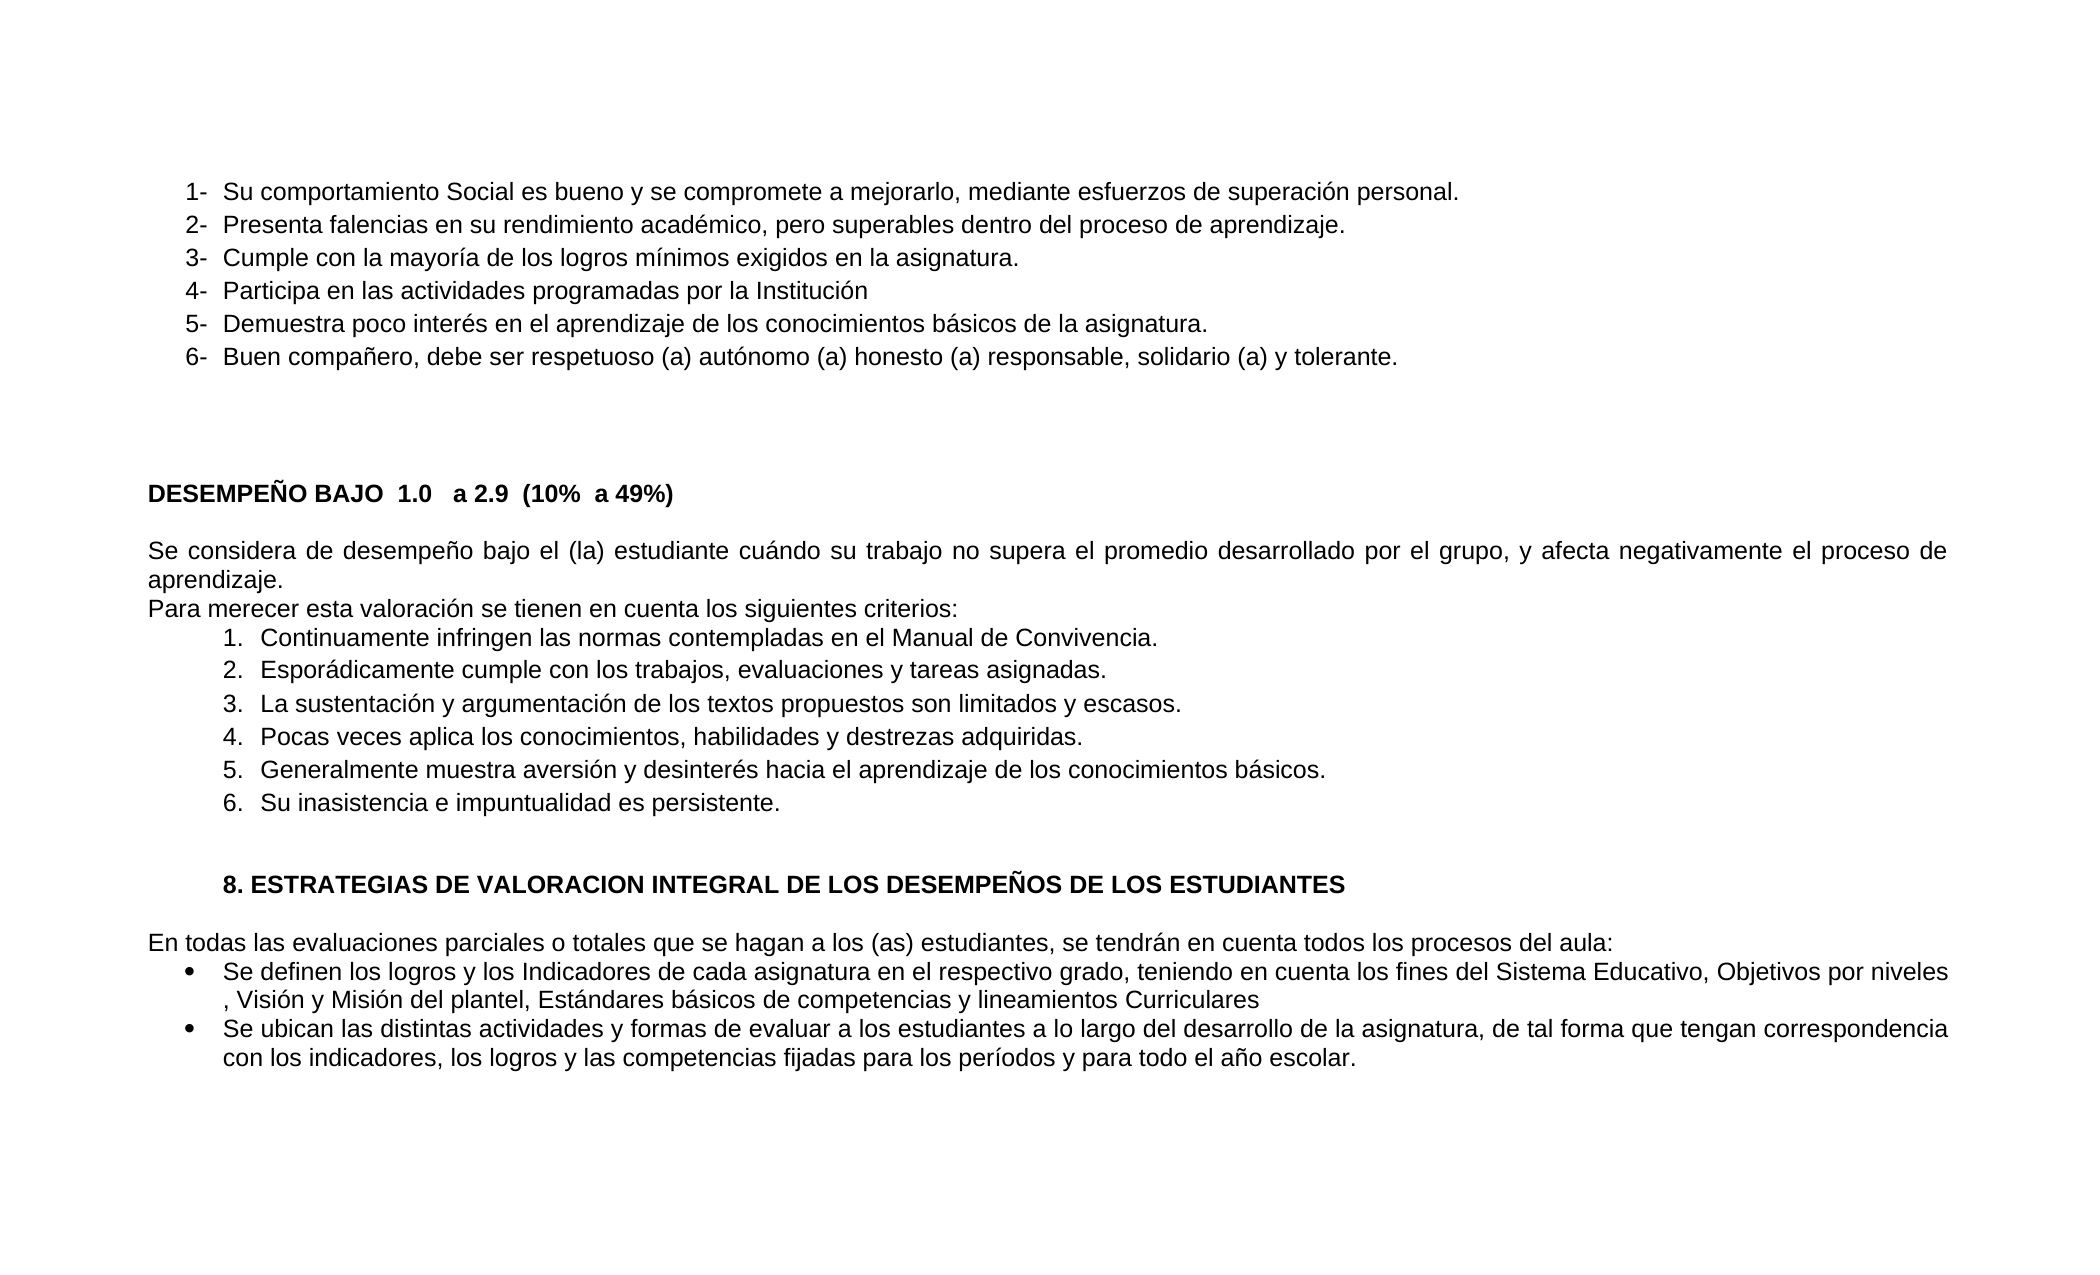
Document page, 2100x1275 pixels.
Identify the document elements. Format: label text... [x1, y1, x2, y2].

text Se considera de desempeño bajo el (la) estudiante cuándo su trabajo no supera el promedio desarrollado por el grupo, y afecta negativamente el proceso de aprendizaje. [148, 536, 1952, 594]
text Para merecer esta valoración se tienen en cuenta los siguientes criterios: [148, 594, 1952, 622]
list Su inasistencia e impuntualidad es persistente. [223, 788, 1952, 816]
list Participa en las actividades programadas por la Institución [185, 276, 1952, 305]
text 8. ESTRATEGIAS DE VALORACION INTEGRAL DE LOS DESEMPEÑOS DE LOS ESTUDIANTES [223, 870, 1952, 899]
list Se definen los logros y los Indicadores de cada asignatura en el respectivo grado, teniendo en cuenta los fines del Sistema Educativo, Objetivos por niveles , Visión y Misión del plantel, Estándares básicos de competencias y lineamientos Curriculares [185, 956, 1952, 1014]
list Presenta falencias en su rendimiento académico, pero superables dentro del proceso de aprendizaje. [185, 210, 1952, 239]
list Buen compañero, debe ser respetuoso (a) autónomo (a) honesto (a) responsable, solidario (a) y tolerante. [185, 342, 1952, 371]
list Se ubican las distintas actividades y formas de evaluar a los estudiantes a lo largo del desarrollo de la asignatura, de tal forma que tengan correspondencia con los indicadores, los logros y las competencias fijadas para los períodos y para todo el año escolar. [185, 1014, 1952, 1072]
list Pocas veces aplica los conocimientos, habilidades y destrezas adquiridas. [223, 722, 1952, 750]
list Esporádicamente cumple con los trabajos, evaluaciones y tareas asignadas. [223, 656, 1952, 684]
text DESEMPEÑO BAJO 1.0 a 2.9 (10% a 49%) [148, 479, 1952, 507]
list Generalmente muestra aversión y desinterés hacia el aprendizaje de los conocimientos básicos. [223, 754, 1952, 783]
list Cumple con la mayoría de los logros mínimos exigidos en la asignatura. [185, 243, 1952, 272]
list Su comportamiento Social es bueno y se compromete a mejorarlo, mediante esfuerzos de superación personal. [185, 177, 1952, 206]
text En todas las evaluaciones parciales o totales que se hagan a los (as) estudiantes, se tendrán en cuenta todos los procesos del aula: [148, 928, 1952, 956]
list Demuestra poco interés en el aprendizaje de los conocimientos básicos de la asignatura. [185, 309, 1952, 338]
list Continuamente infringen las normas contempladas en el Manual de Convivencia. [223, 622, 1952, 651]
list La sustentación y argumentación de los textos propuestos son limitados y escasos. [223, 688, 1952, 717]
